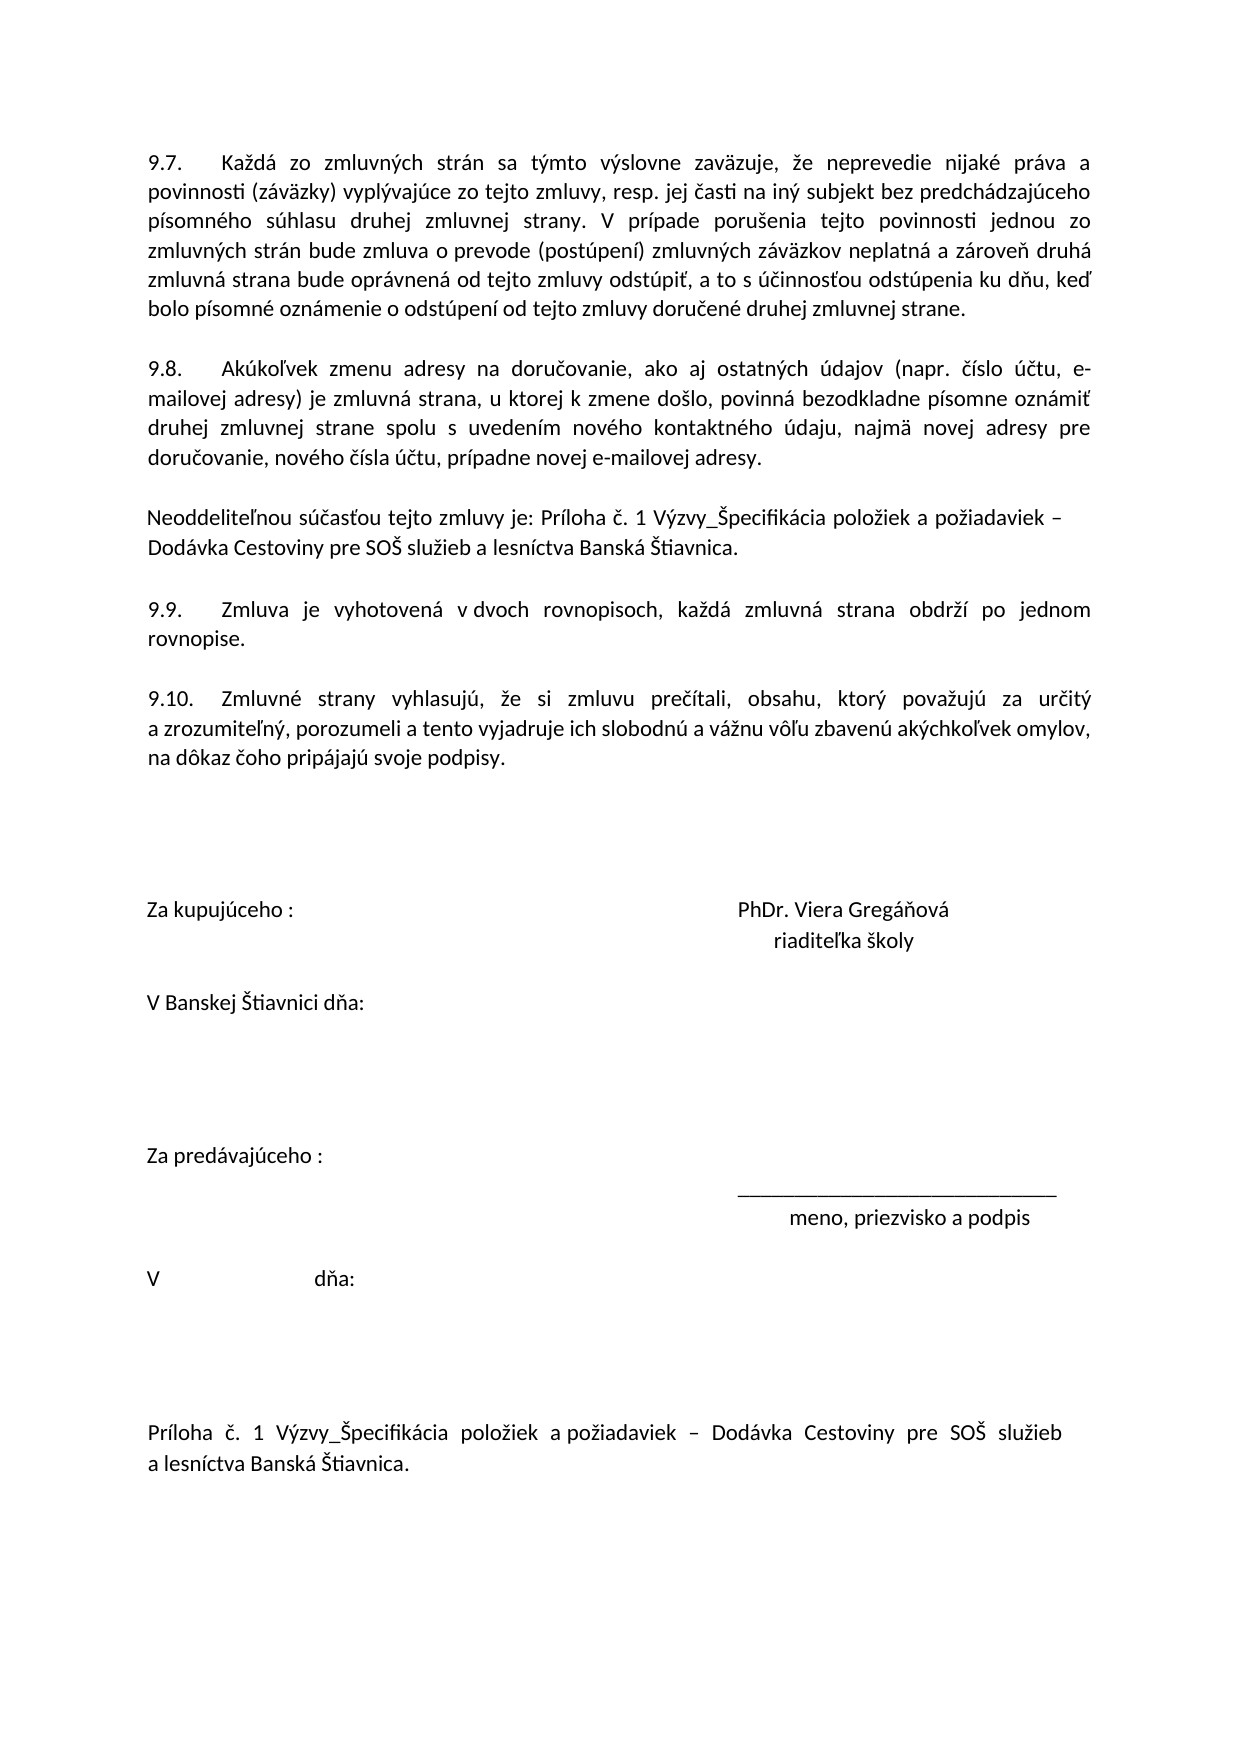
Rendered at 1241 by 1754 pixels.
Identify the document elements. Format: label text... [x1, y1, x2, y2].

list Zmluva je vyhotovená v dvoch rovnopisoch, každá zmluvná strana obdrží po jednom rovnopise. [148, 595, 1093, 652]
text Príloha č. 1 Výzvy_Špecifikácia položiek a požiadaviek – Dodávka Cestoviny pre SOŠ služieb a lesníctva Banská Štiavnica. [148, 1418, 1063, 1477]
list Zmluvné strany vyhlasujú, že si zmluvu prečítali, obsahu, ktorý považujú za určitý a zrozumiteľný, porozumeli a tento vyjadruje ich slobodnú a vážnu vôľu zbavenú akýchkoľvek omylov, na dôkaz čoho pripájajú svoje podpisy. [148, 684, 1093, 771]
list V Banskej Štiavnici dňa: [147, 988, 1063, 1016]
list riaditeľka školy [147, 926, 1063, 985]
list Za kupujúceho : PhDr. Viera Gregáňová [147, 896, 1063, 923]
list Akúkoľvek zmenu adresy na doručovanie, ako aj ostatných údajov (napr. číslo účtu, e-mailovej adresy) je zmluvná strana, u ktorej k zmene došlo, povinná bezodkladne písomne oznámiť druhej zmluvnej strane spolu s uvedením nového kontaktného údaju, najmä novej adresy pre doručovanie, nového čísla účtu, prípadne novej e-mailovej adresy. [148, 354, 1093, 471]
list V dňa: [147, 1264, 1063, 1292]
list Neoddeliteľnou súčasťou tejto zmluvy je: Príloha č. 1 Výzvy_Špecifikácia položiek a požiadaviek – Dodávka Cestoviny pre SOŠ služieb a lesníctva Banská Štiavnica. [147, 503, 1063, 562]
list Za predávajúceho : [147, 1141, 1063, 1169]
list Každá zo zmluvných strán sa týmto výslovne zaväzuje, že neprevedie nijaké práva a povinnosti (záväzky) vyplývajúce zo tejto zmluvy, resp. jej časti na iný subjekt bez predchádzajúceho písomného súhlasu druhej zmluvnej strany. V prípade porušenia tejto povinnosti jednou zo zmluvných strán bude zmluva o prevode (postúpení) zmluvných záväzkov neplatná a zároveň druhá zmluvná strana bude oprávnená od tejto zmluvy odstúpiť, a to s účinnosťou odstúpenia ku dňu, keď bolo písomné oznámenie o odstúpení od tejto zmluvy doručené druhej zmluvnej strane. [148, 148, 1093, 322]
list ____________________________ [664, 1172, 1063, 1200]
list meno, priezvisko a podpis [147, 1203, 1063, 1231]
